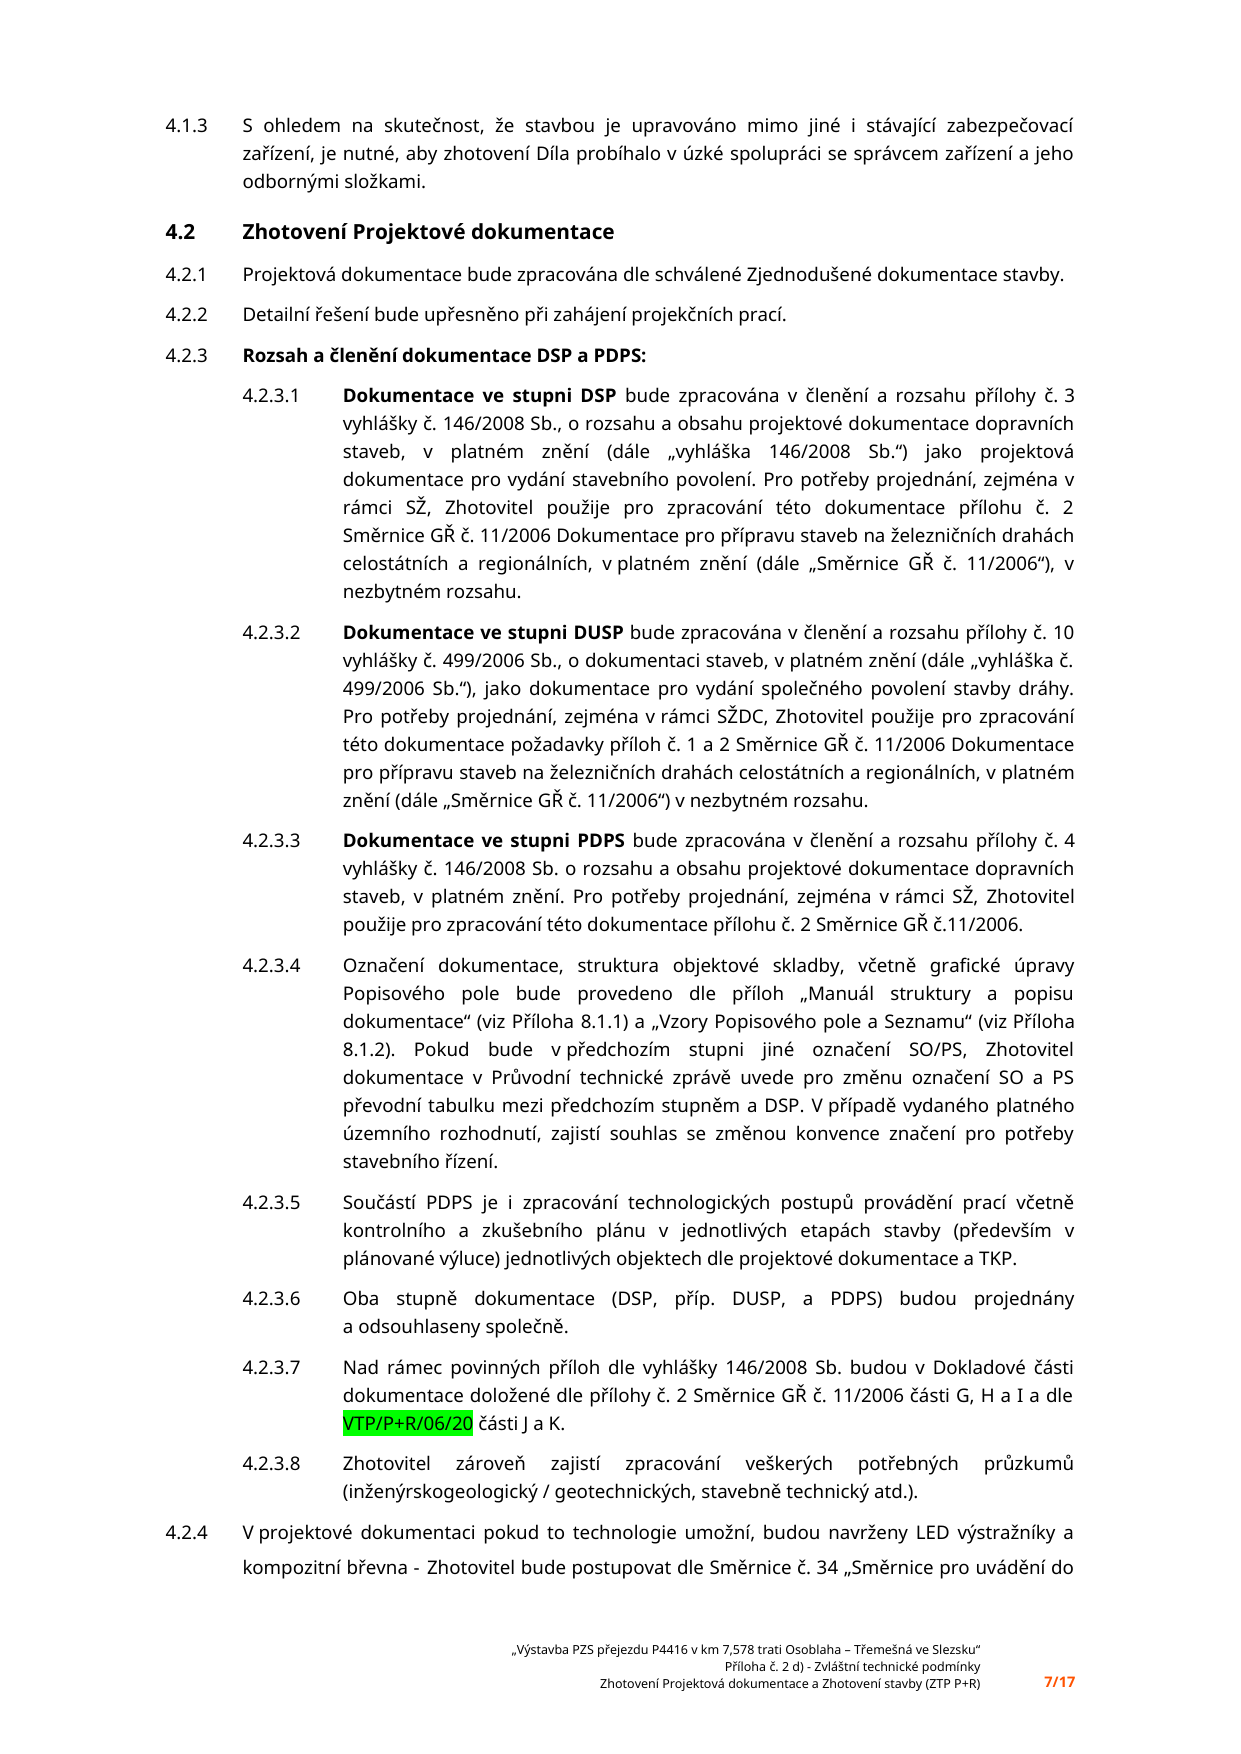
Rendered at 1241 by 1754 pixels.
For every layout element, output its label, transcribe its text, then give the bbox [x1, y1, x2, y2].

text Projektová dokumentace bude zpracována dle schválené Zjednodušené dokumentace stavby. [165, 261, 1075, 286]
text Dokumentace ve stupni PDPS bude zpracována v členění a rozsahu přílohy č. 4 vyhlášky č. 146/2008 Sb. o rozsahu a obsahu projektové dokumentace dopravních staveb, v platném znění. Pro potřeby projednání, zejména v rámci SŽ, Zhotovitel použije pro zpracování této dokumentace přílohu č. 2 Směrnice GŘ č.11/2006. [242, 828, 1075, 937]
text Označení dokumentace, struktura objektové skladby, včetně grafické úpravy Popisového pole bude provedeno dle příloh „Manuál struktury a popisu dokumentace“ (viz Příloha 8.1.1) a „Vzory Popisového pole a Seznamu“ (viz Příloha 8.1.2). Pokud bude v předchozím stupni jiné označení SO/PS, Zhotovitel dokumentace v Průvodní technické zprávě uvede pro změnu označení SO a PS převodní tabulku mezi předchozím stupněm a DSP. V případě vydaného platného územního rozhodnutí, zajistí souhlas se změnou konvence značení pro potřeby stavebního řízení. [242, 952, 1075, 1174]
text Zhotovitel zároveň zajistí zpracování veškerých potřebných průzkumů (inženýrskogeologický / geotechnických, stavebně technický atd.). [242, 1451, 1075, 1504]
text Zhotovení Projektové dokumentace [165, 217, 1075, 246]
text Dokumentace ve stupni DSP bude zpracována v členění a rozsahu přílohy č. 3 vyhlášky č. 146/2008 Sb., o rozsahu a obsahu projektové dokumentace dopravních staveb, v platném znění (dále „vyhláška 146/2008 Sb.“) jako projektová dokumentace pro vydání stavebního povolení. Pro potřeby projednání, zejména v rámci SŽ, Zhotovitel použije pro zpracování této dokumentace přílohu č. 2 Směrnice GŘ č. 11/2006 Dokumentace pro přípravu staveb na železničních drahách celostátních a regionálních, v platném znění (dále „Směrnice GŘ č. 11/2006“), v nezbytném rozsahu. [242, 382, 1075, 604]
text Oba stupně dokumentace (DSP, příp. DUSP, a PDPS) budou projednány a odsouhlaseny společně. [242, 1286, 1075, 1339]
text Dokumentace ve stupni DUSP bude zpracována v členění a rozsahu přílohy č. 10 vyhlášky č. 499/2006 Sb., o dokumentaci staveb, v platném znění (dále „vyhláška č. 499/2006 Sb.“), jako dokumentace pro vydání společného povolení stavby dráhy. Pro potřeby projednání, zejména v rámci SŽDC, Zhotovitel použije pro zpracování této dokumentace požadavky příloh č. 1 a 2 Směrnice GŘ č. 11/2006 Dokumentace pro přípravu staveb na železničních drahách celostátních a regionálních, v platném znění (dále „Směrnice GŘ č. 11/2006“) v nezbytném rozsahu. [242, 619, 1075, 813]
text Součástí PDPS je i zpracování technologických postupů provádění prací včetně kontrolního a zkušebního plánu v jednotlivých etapách stavby (především v plánované výluce) jednotlivých objektech dle projektové dokumentace a TKP. [242, 1189, 1075, 1271]
text Nad rámec povinných příloh dle vyhlášky 146/2008 Sb. budou v Dokladové části dokumentace doložené dle přílohy č. 2 Směrnice GŘ č. 11/2006 části G, H a I a dle VTP/P+R/06/20 části J a K. [242, 1354, 1075, 1436]
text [165, 1519, 1075, 1582]
text Detailní řešení bude upřesněno při zahájení projekčních prací. [165, 301, 1075, 327]
text S ohledem na skutečnost, že stavbou je upravováno mimo jiné i stávající zabezpečovací zařízení, je nutné, aby zhotovení Díla probíhalo v úzké spolupráci se správcem zařízení a jeho odbornými složkami. [165, 112, 1075, 194]
text Rozsah a členění dokumentace DSP a PDPS: [165, 342, 1075, 367]
